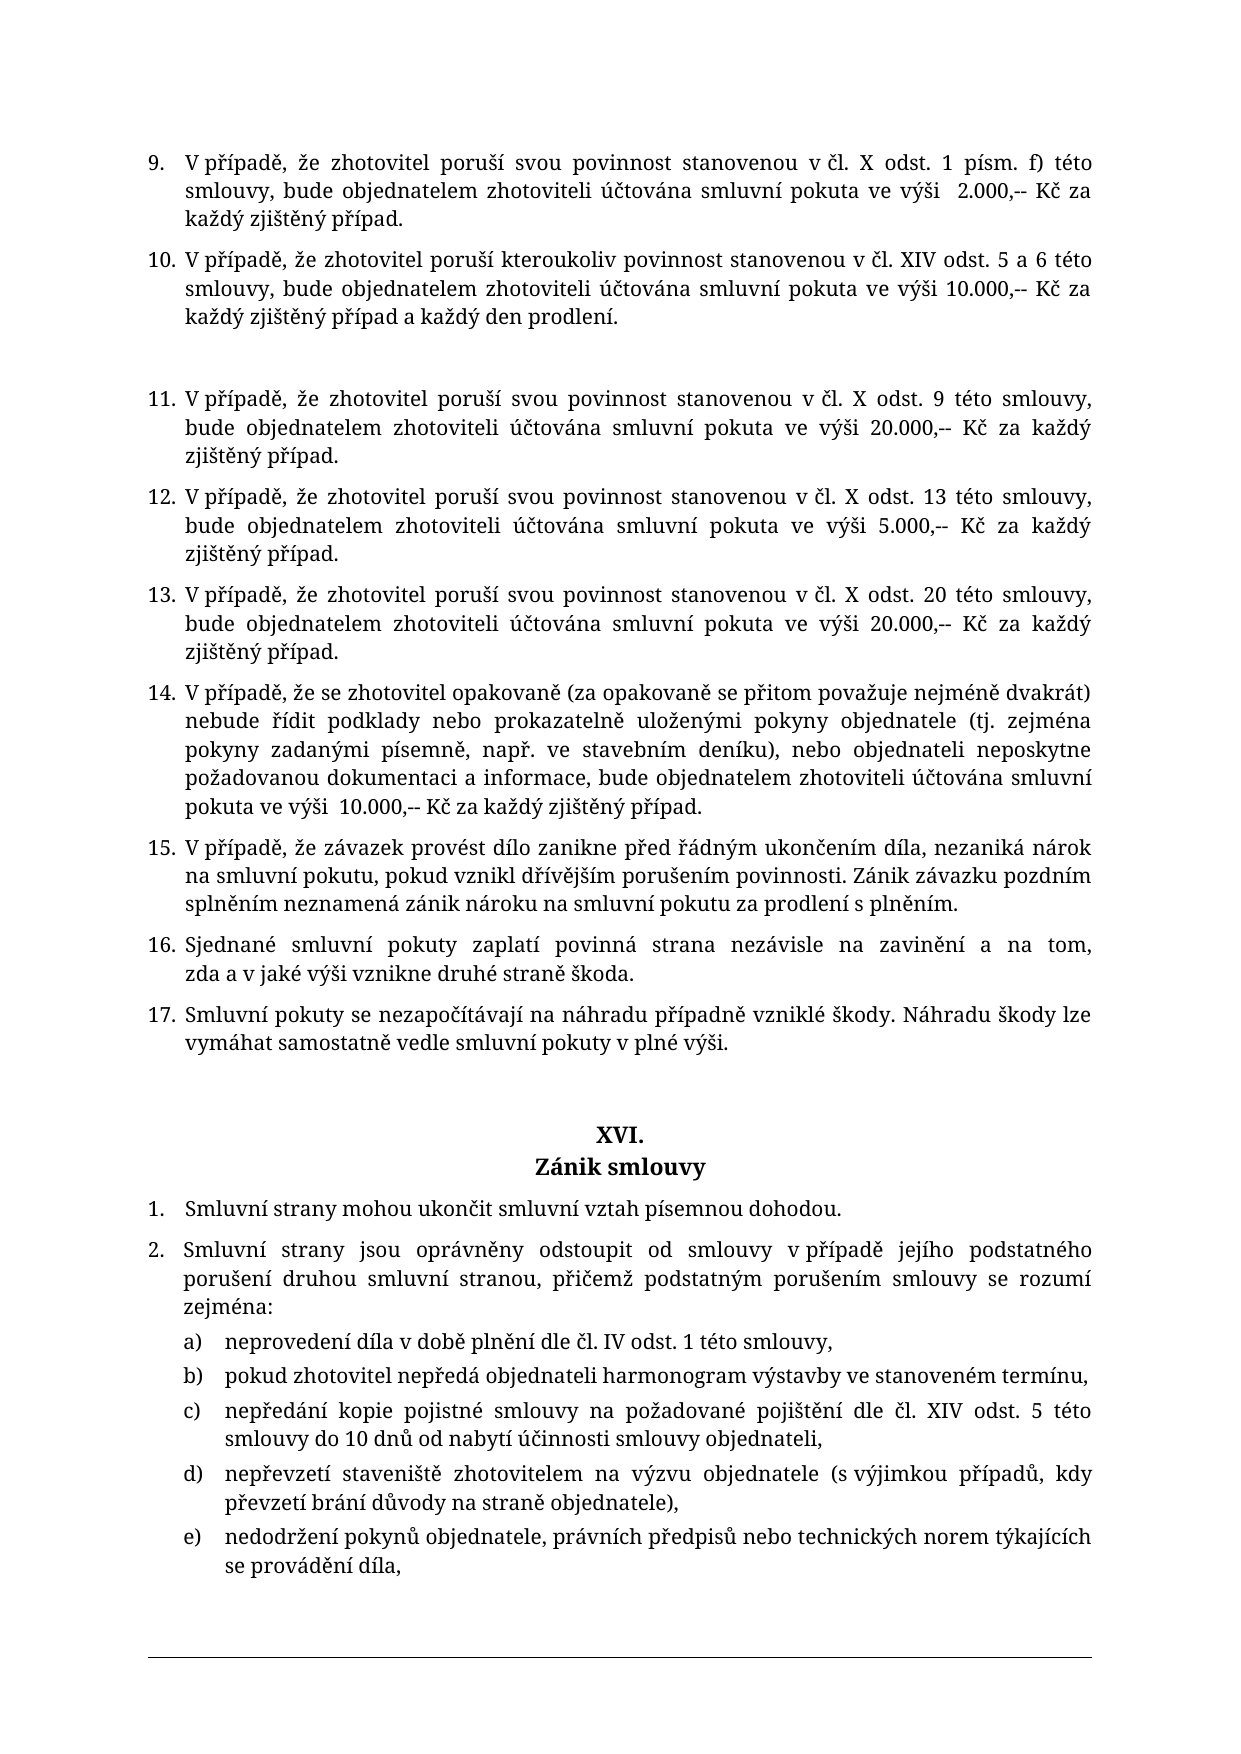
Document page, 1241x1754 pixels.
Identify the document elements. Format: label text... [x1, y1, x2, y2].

list V případě, že zhotovitel poruší svou povinnost stanovenou v čl. X odst. 20 této smlouvy, bude objednatelem zhotoviteli účtována smluvní pokuta ve výši 20.000,-- Kč za každý zjištěný případ. [148, 580, 1092, 666]
list V případě, že zhotovitel poruší svou povinnost stanovenou v čl. X odst. 1 písm. f) této smlouvy, bude objednatelem zhotoviteli účtována smluvní pokuta ve výši 2.000,-- Kč za každý zjištěný případ. [148, 148, 1092, 233]
list V případě, že se zhotovitel opakovaně (za opakovaně se přitom považuje nejméně dvakrát) nebude řídit podklady nebo prokazatelně uloženými pokyny objednatele (tj. zejména pokyny zadanými písemně, např. ve stavebním deníku), nebo objednateli neposkytne požadovanou dokumentaci a informace, bude objednatelem zhotoviteli účtována smluvní pokuta ve výši 10.000,-- Kč za každý zjištěný případ. [148, 678, 1092, 820]
list Smluvní pokuty se nezapočítávají na náhradu případně vzniklé škody. Náhradu škody lze vymáhat samostatně vedle smluvní pokuty v plné výši. [148, 1000, 1092, 1057]
list Sjednané smluvní pokuty zaplatí povinná strana nezávisle na zavinění a na tom, zda a v jaké výši vznikne druhé straně škoda. [148, 931, 1092, 987]
list pokud zhotovitel nepředá objednateli harmonogram výstavby ve stanoveném termínu, [183, 1361, 1092, 1390]
list V případě, že závazek provést dílo zanikne před řádným ukončením díla, nezaniká nárok na smluvní pokutu, pokud vznikl dřívějším porušením povinnosti. Zánik závazku pozdním splněním neznamená zánik nároku na smluvní pokutu za prodlení s plněním. [148, 833, 1092, 918]
list V případě, že zhotovitel poruší kteroukoliv povinnost stanovenou v čl. XIV odst. 5 a 6 této smlouvy, bude objednatelem zhotoviteli účtována smluvní pokuta ve výši 10.000,-- Kč za každý zjištěný případ a každý den prodlení. [148, 246, 1092, 331]
text Zánik smlouvy [148, 1151, 1092, 1182]
list Smluvní strany jsou oprávněny odstoupit od smlouvy v případě jejího podstatného porušení druhou smluvní stranou, přičemž podstatným porušením smlouvy se rozumí zejména: [148, 1235, 1092, 1321]
text XVI. [148, 1119, 1092, 1151]
list nepředání kopie pojistné smlouvy na požadované pojištění dle čl. XIV odst. 5 této smlouvy do 10 dnů od nabytí účinnosti smlouvy objednateli, [183, 1396, 1092, 1453]
list nepřevzetí staveniště zhotovitelem na výzvu objednatele (s výjimkou případů, kdy převzetí brání důvody na straně objednatele), [183, 1459, 1092, 1516]
list Smluvní strany mohou ukončit smluvní vztah písemnou dohodou. [148, 1194, 1092, 1223]
list V případě, že zhotovitel poruší svou povinnost stanovenou v čl. X odst. 13 této smlouvy, bude objednatelem zhotoviteli účtována smluvní pokuta ve výši 5.000,-- Kč za každý zjištěný případ. [148, 482, 1092, 568]
list V případě, že zhotovitel poruší svou povinnost stanovenou v čl. X odst. 9 této smlouvy, bude objednatelem zhotoviteli účtována smluvní pokuta ve výši 20.000,-- Kč za každý zjištěný případ. [148, 384, 1092, 470]
list neprovedení díla v době plnění dle čl. IV odst. 1 této smlouvy, [183, 1327, 1092, 1355]
list nedodržení pokynů objednatele, právních předpisů nebo technických norem týkajících se provádění díla, [183, 1522, 1092, 1579]
